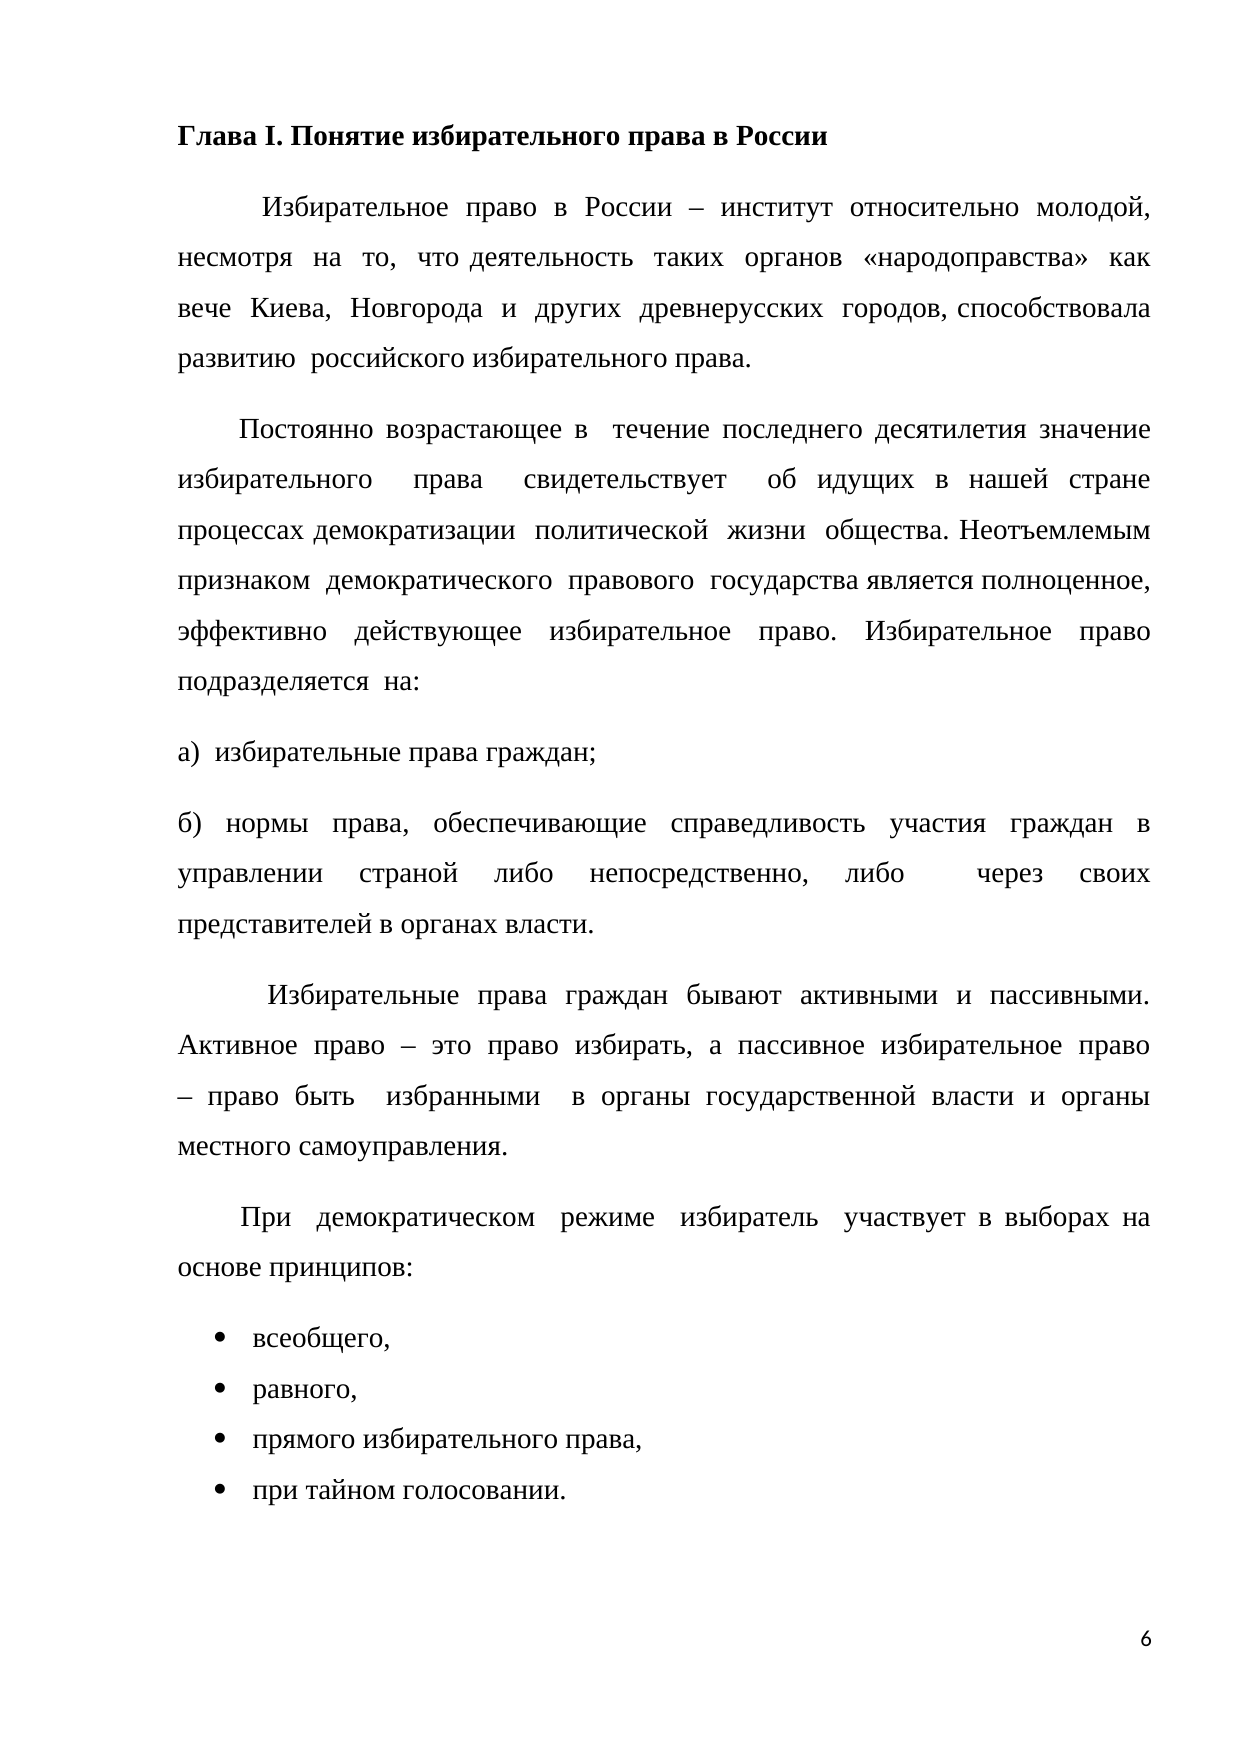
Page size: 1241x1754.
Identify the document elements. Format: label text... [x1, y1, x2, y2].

list равного, [215, 1371, 1152, 1404]
text а) избирательные права граждан; [177, 734, 1152, 768]
text Глава I. Понятие избирательного права в России [177, 118, 1152, 152]
text При демократическом режиме избиратель участвует в выборах на основе принципов: [177, 1199, 1152, 1283]
text б) нормы права, обеспечивающие справедливость участия граждан в управлении страной либо непосредственно, либо через своих представителей в органах власти. [177, 805, 1152, 939]
text Избирательные права граждан бывают активными и пассивными. Активное право – это право избирать, а пассивное избирательное право – право быть избранными в органы государственной власти и органы местного самоуправления. [177, 977, 1152, 1161]
list всеобщего, [215, 1321, 1152, 1354]
text Постоянно возрастающее в течение последнего десятилетия значение избирательного права свидетельствует об идущих в нашей стране процессах демократизации политической жизни общества. Неотъемлемым признаком демократического правового государства является полноценное, эффективно действующее избирательное право. Избирательное право подразделяется на: [177, 411, 1152, 696]
list при тайном голосовании. [215, 1472, 1152, 1505]
text Избирательное право в России – институт относительно молодой, несмотря на то, что деятельность таких органов «народоправства» как вече Киева, Новгорода и других древнерусских городов, способствовала развитию российского избирательного права. [177, 189, 1152, 374]
list прямого избирательного права, [215, 1421, 1152, 1455]
